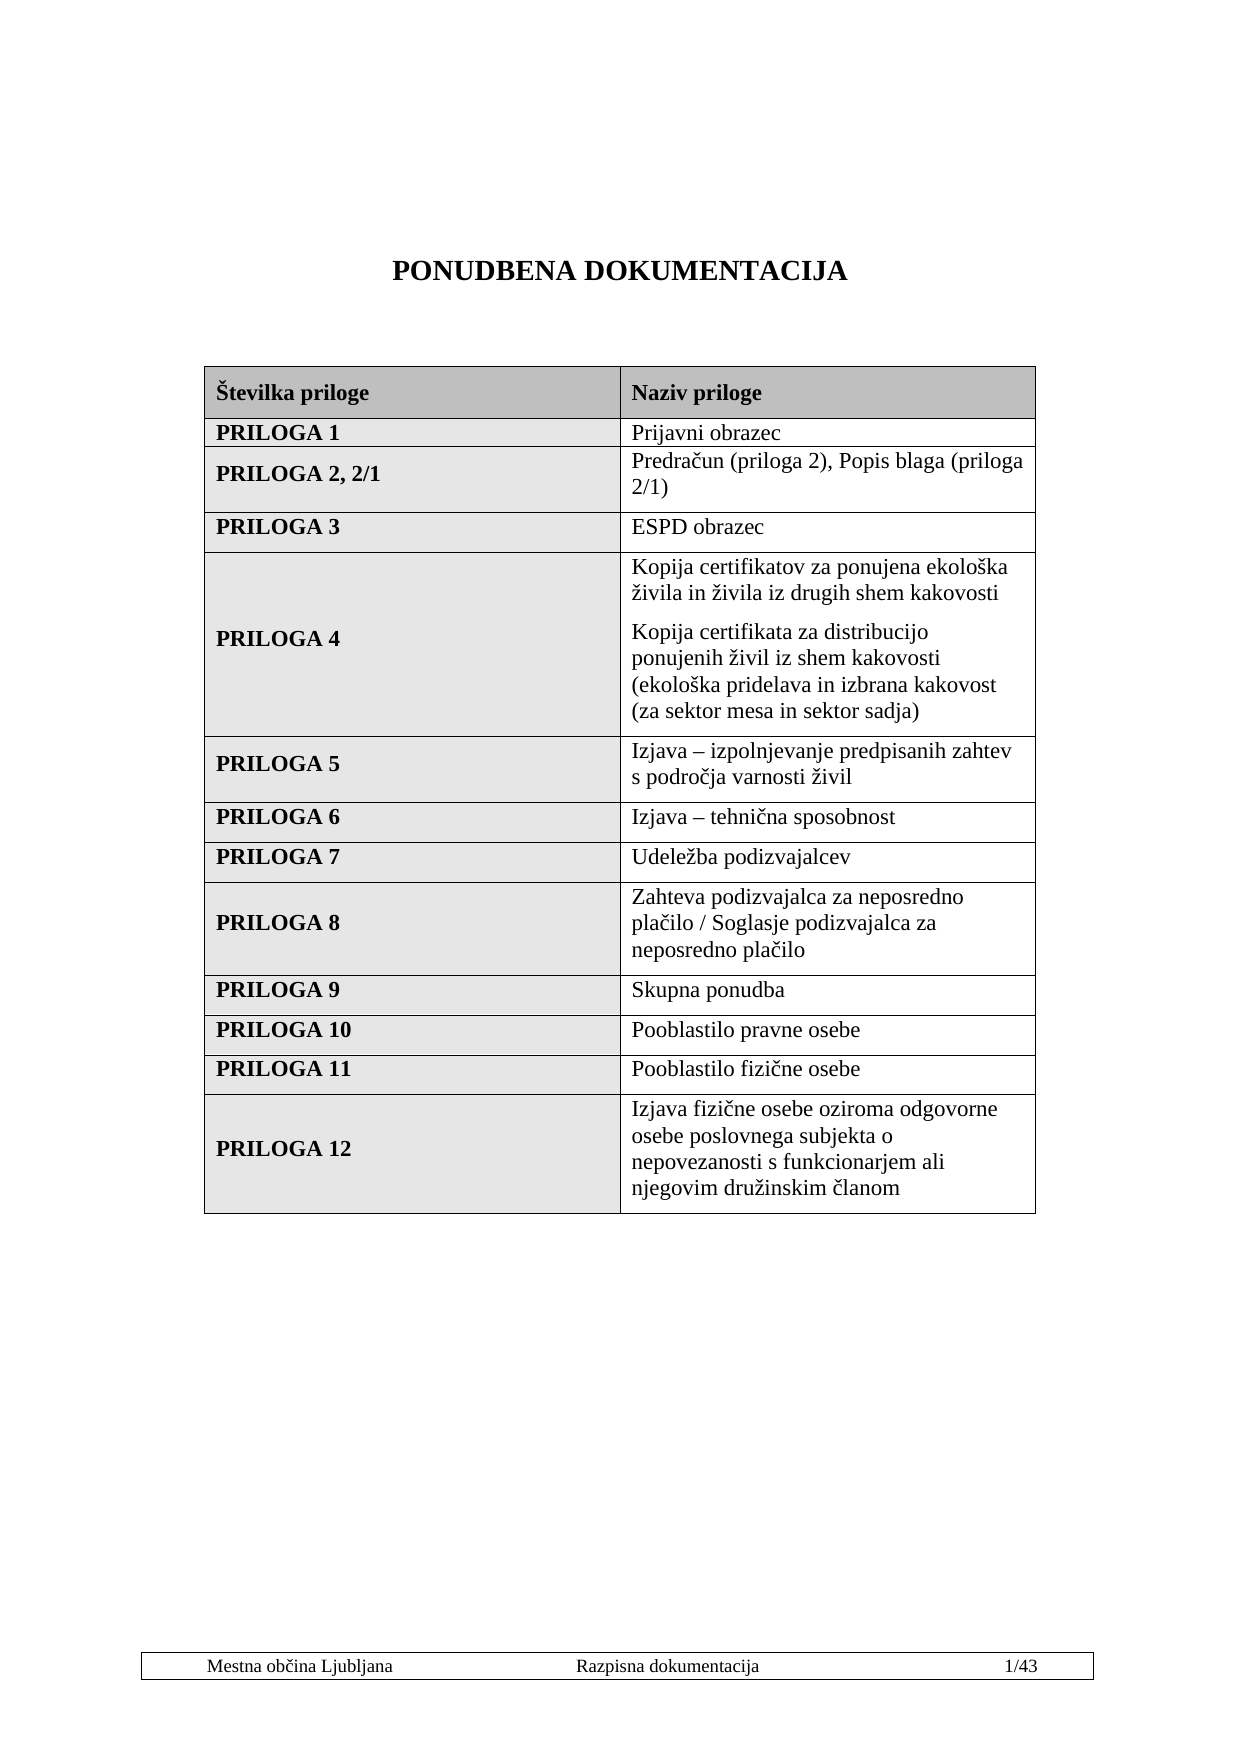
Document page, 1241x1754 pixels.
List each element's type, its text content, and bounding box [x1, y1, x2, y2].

table_cell Pooblastilo pravne osebe [621, 1016, 1035, 1054]
table_cell PRILOGA 9 [205, 976, 620, 1014]
table_cell Prijavni obrazec [621, 419, 1035, 446]
table_cell Pooblastilo fizične osebe [621, 1056, 1035, 1094]
table_cell PRILOGA 8 [205, 883, 620, 975]
table_cell Udeležba podizvajalcev [621, 843, 1035, 882]
table_cell Skupna ponudba [621, 976, 1035, 1014]
table_cell Izjava – izpolnjevanje predpisanih zahtev s področja varnosti živil [621, 737, 1035, 802]
table_cell PRILOGA 11 [205, 1056, 620, 1094]
table_cell Kopija certifikatov za ponujena ekološka živila in živila iz drugih shem kakovosti Kopija certifikata za distribucijo ponujenih živil iz shem kakovosti (ekološka pridelava in izbrana kakovost (za sektor mesa in sektor sadja) [621, 553, 1035, 736]
table_cell ESPD obrazec [621, 513, 1035, 552]
table_cell Izjava – tehnična sposobnost [621, 803, 1035, 842]
table_cell PRILOGA 6 [205, 803, 620, 842]
table_cell Izjava fizične osebe oziroma odgovorne osebe poslovnega subjekta o nepovezanosti s funkcionarjem ali njegovim družinskim članom [621, 1095, 1035, 1213]
table_header Naziv priloge [621, 367, 1035, 418]
table_cell PRILOGA 2, 2/1 [205, 447, 620, 512]
table_cell PRILOGA 1 [205, 419, 620, 446]
table_cell PRILOGA 7 [205, 843, 620, 882]
table_cell PRILOGA 10 [205, 1016, 620, 1054]
table_cell Predračun (priloga 2), Popis blaga (priloga 2/1) [621, 447, 1035, 512]
table_header Številka priloge [205, 367, 620, 418]
table_cell Zahteva podizvajalca za neposredno plačilo / Soglasje podizvajalca za neposredno plačilo [621, 883, 1035, 975]
table_cell PRILOGA 3 [205, 513, 620, 552]
table_cell PRILOGA 12 [205, 1095, 620, 1213]
table_cell PRILOGA 5 [205, 737, 620, 802]
table_cell PRILOGA 4 [205, 553, 620, 736]
text PONUDBENA DOKUMENTACIJA [148, 253, 1093, 287]
